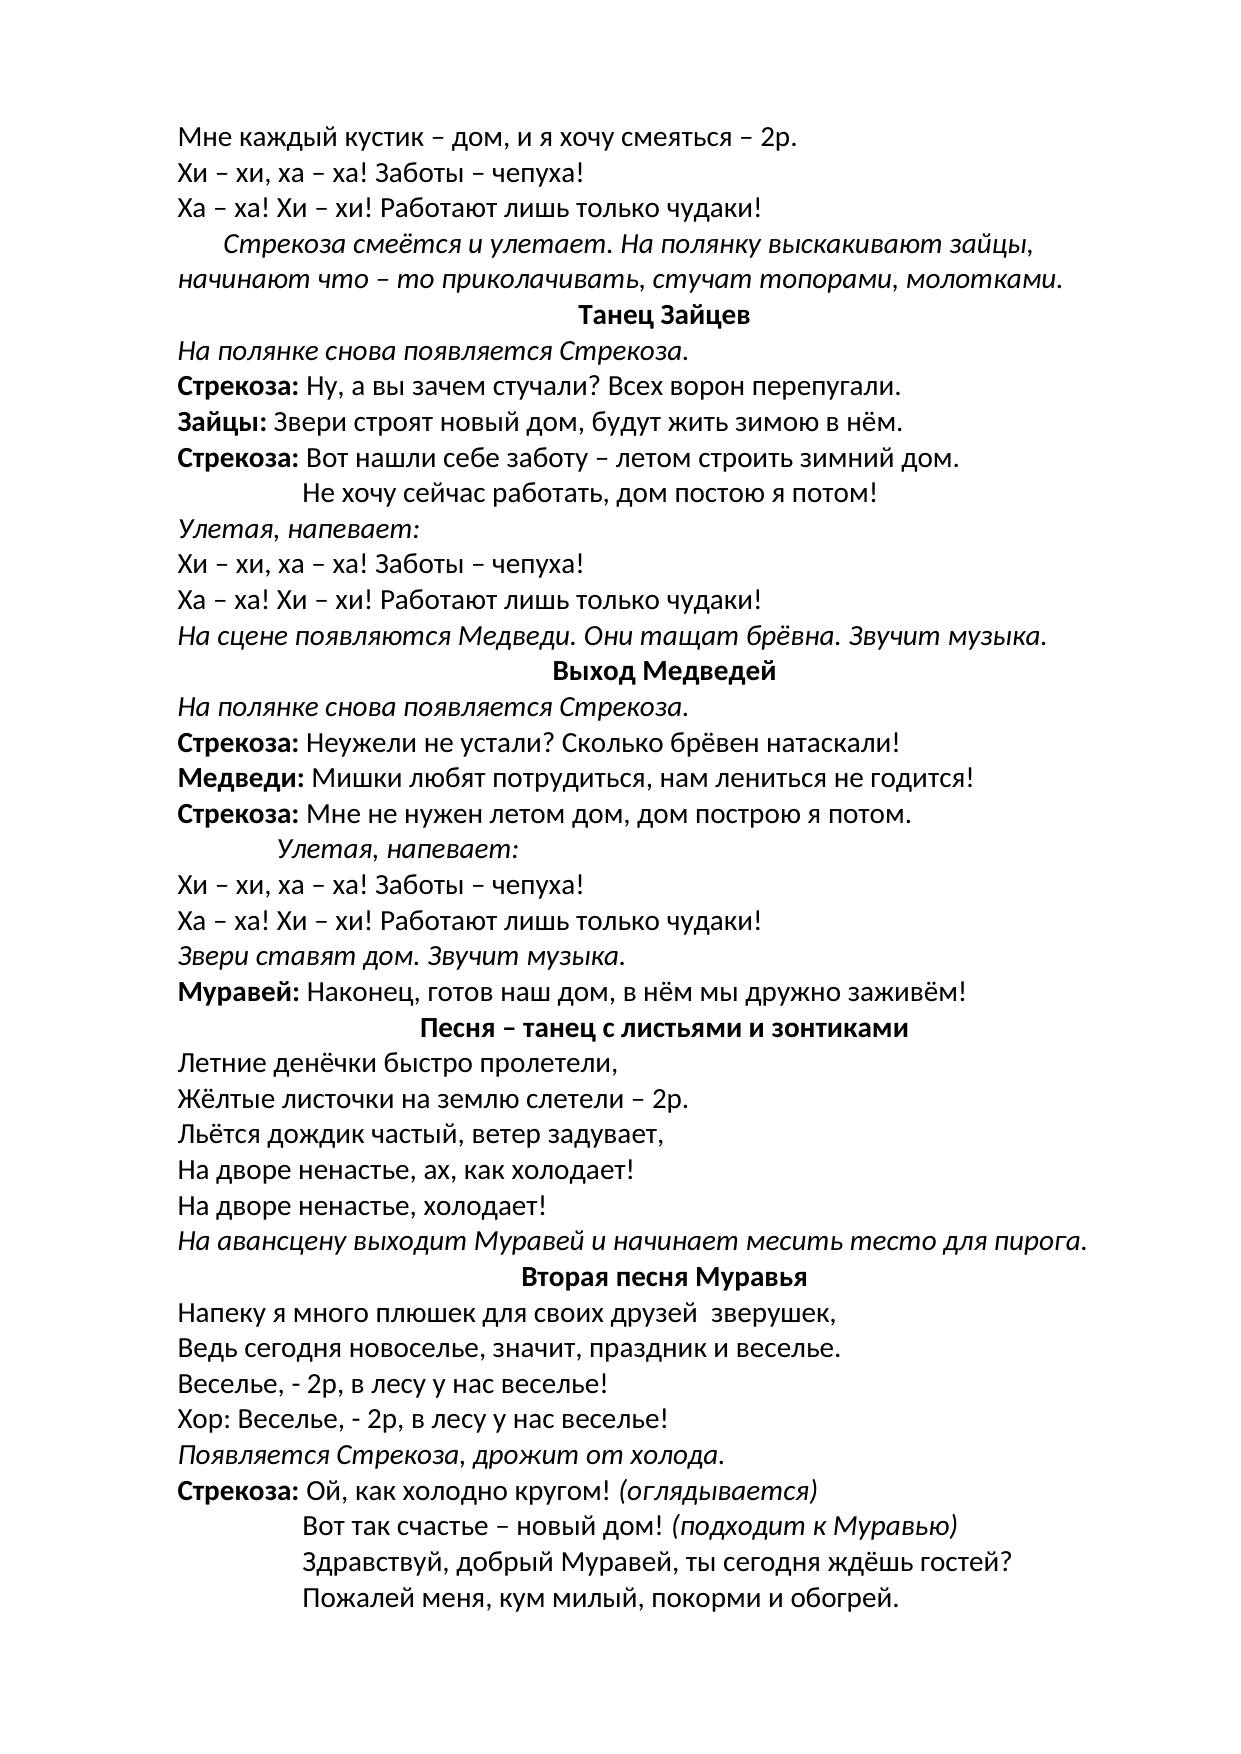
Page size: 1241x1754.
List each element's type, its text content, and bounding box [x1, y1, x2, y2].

text На полянке снова появляется Стрекоза. [177, 688, 1152, 724]
text На авансцену выходит Муравей и начинает месить тесто для пирога. [177, 1222, 1152, 1258]
text Стрекоза: Неужели не устали? Сколько брёвен натаскали! [177, 724, 1152, 759]
text Стрекоза: Ну, а вы зачем стучали? Всех ворон перепугали. [177, 367, 1152, 403]
text Напеку я много плюшек для своих друзей зверушек, [177, 1294, 1152, 1329]
text Ха – ха! Хи – хи! Работают лишь только чудаки! [177, 581, 1152, 617]
text Льётся дождик частый, ветер задувает, [177, 1116, 1152, 1151]
text Не хочу сейчас работать, дом постою я потом! [177, 474, 1152, 510]
text На дворе ненастье, холодает! [177, 1187, 1152, 1222]
text Летние денёчки быстро пролетели, [177, 1044, 1152, 1080]
text Муравей: Наконец, готов наш дом, в нём мы дружно заживём! [177, 973, 1152, 1009]
text Песня – танец с листьями и зонтиками [177, 1009, 1152, 1044]
text На полянке снова появляется Стрекоза. [177, 332, 1152, 367]
text Ха – ха! Хи – хи! Работают лишь только чудаки! [177, 189, 1152, 225]
text Ха – ха! Хи – хи! Работают лишь только чудаки! [177, 902, 1152, 937]
text Жёлтые листочки на землю слетели – 2р. [177, 1080, 1152, 1116]
text Мне каждый кустик – дом, и я хочу смеяться – 2р. [177, 118, 1152, 154]
text Стрекоза смеётся и улетает. На полянку выскакивают зайцы, начинают что – то приколачивать, стучат топорами, молотками. [177, 225, 1152, 296]
text Пожалей меня, кум милый, покорми и обогрей. [177, 1579, 1152, 1614]
text Вот так счастье – новый дом! (подходит к Муравью) [177, 1507, 1152, 1543]
text Танец Зайцев [177, 296, 1152, 332]
text Стрекоза: Мне не нужен летом дом, дом построю я потом. [177, 795, 1152, 831]
text Улетая, напевает: [177, 510, 1152, 546]
text Появляется Стрекоза, дрожит от холода. [177, 1436, 1152, 1472]
text Стрекоза: Вот нашли себе заботу – летом строить зимний дом. [177, 439, 1152, 474]
text Улетая, напевает: [177, 831, 1152, 866]
text Вторая песня Муравья [177, 1258, 1152, 1294]
text Зайцы: Звери строят новый дом, будут жить зимою в нём. [177, 403, 1152, 439]
text Хи – хи, ха – ха! Заботы – чепуха! [177, 154, 1152, 189]
text Хи – хи, ха – ха! Заботы – чепуха! [177, 866, 1152, 902]
text Выход Медведей [177, 652, 1152, 688]
text На сцене появляются Медведи. Они тащат брёвна. Звучит музыка. [177, 617, 1152, 652]
text Веселье, - 2р, в лесу у нас веселье! [177, 1365, 1152, 1401]
text Стрекоза: Ой, как холодно кругом! (оглядывается) [177, 1472, 1152, 1507]
text Хи – хи, ха – ха! Заботы – чепуха! [177, 546, 1152, 581]
text На дворе ненастье, ах, как холодает! [177, 1151, 1152, 1187]
text Здравствуй, добрый Муравей, ты сегодня ждёшь гостей? [177, 1543, 1152, 1579]
text Хор: Веселье, - 2р, в лесу у нас веселье! [177, 1401, 1152, 1436]
text Ведь сегодня новоселье, значит, праздник и веселье. [177, 1329, 1152, 1365]
text Звери ставят дом. Звучит музыка. [177, 937, 1152, 973]
text Медведи: Мишки любят потрудиться, нам лениться не годится! [177, 759, 1152, 795]
